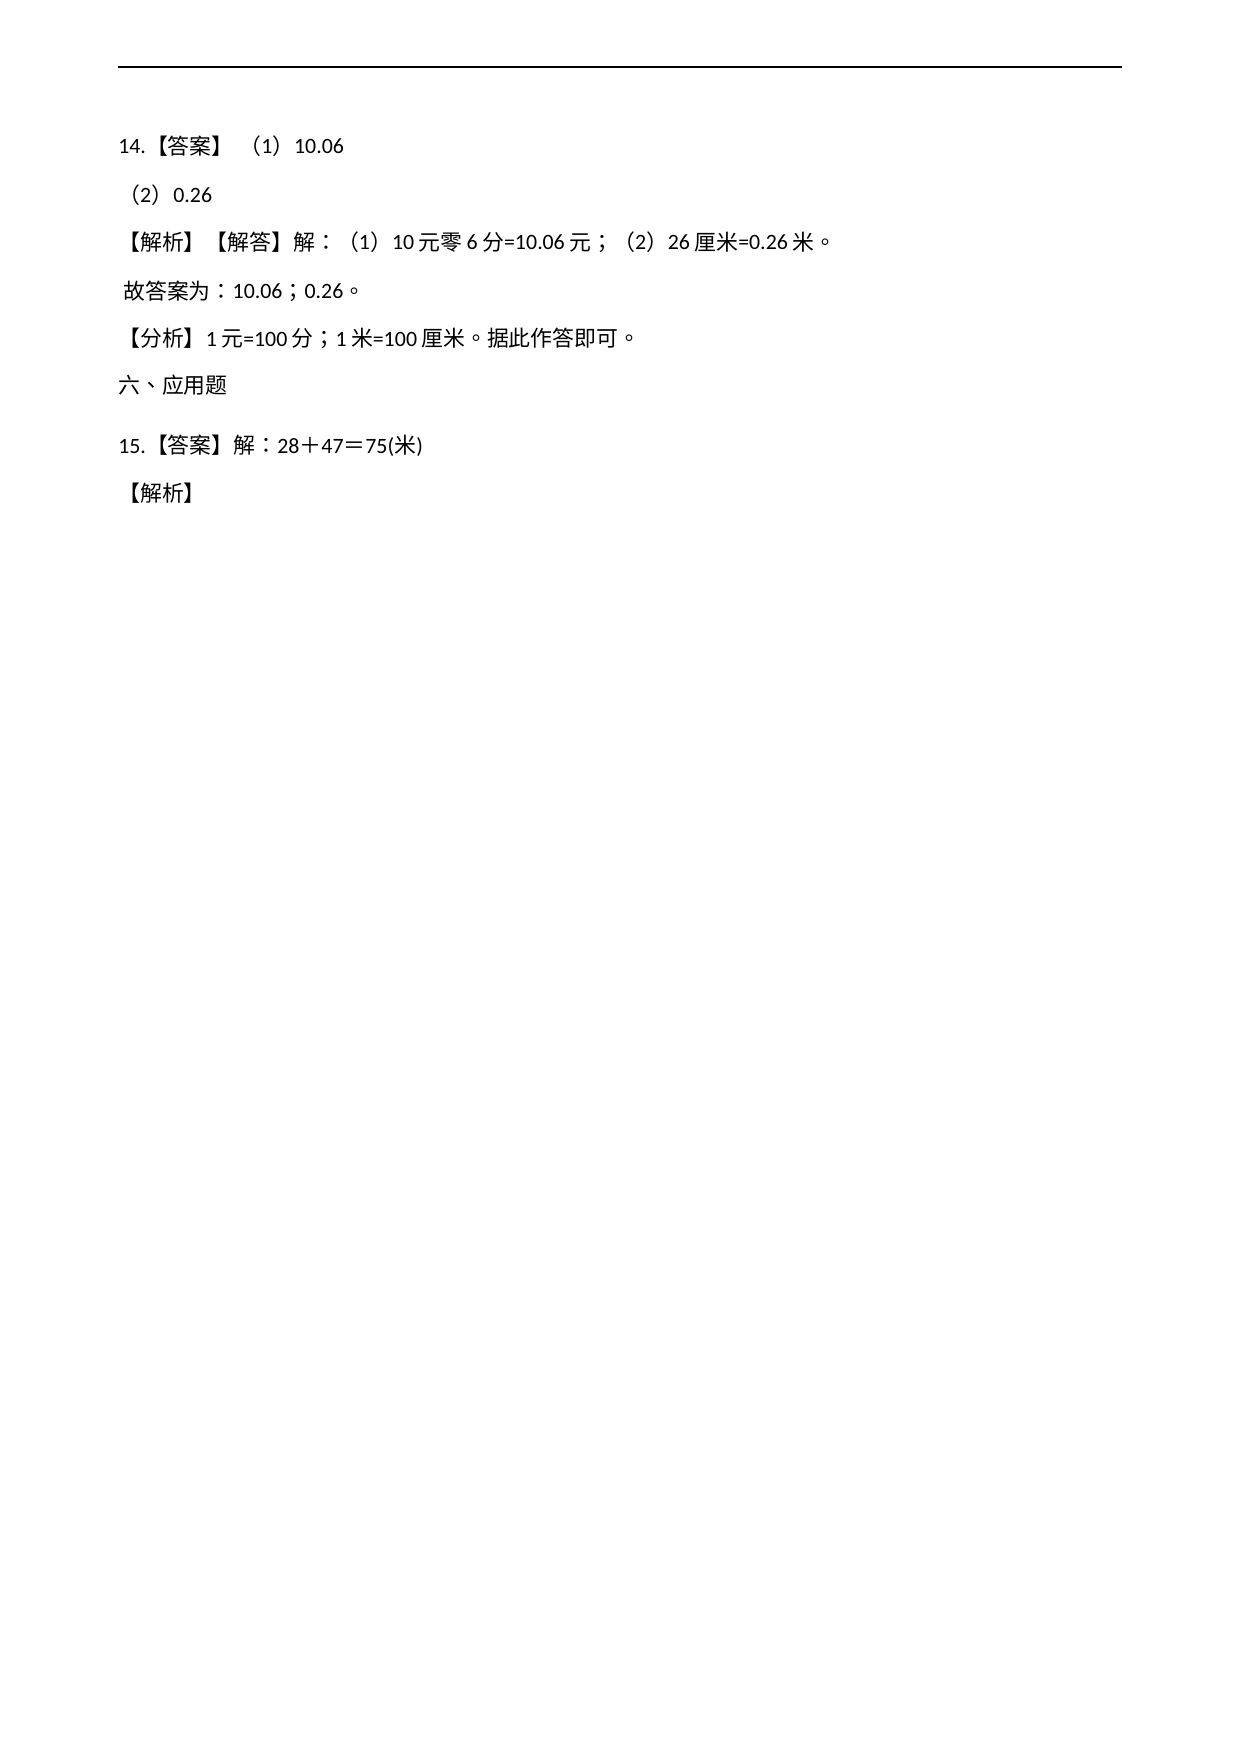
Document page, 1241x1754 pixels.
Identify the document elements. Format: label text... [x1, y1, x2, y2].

text 六、应用题 [118, 369, 1122, 402]
text 14.【答案】 （1）10.06 （2）0.26 [118, 129, 1122, 211]
text 【解析】【解答】解：（1）10元零6分=10.06元；（2）26厘米=0.26米。 故答案为：10.06；0.26。 [118, 226, 1122, 307]
text 15.【答案】解：28＋47＝75(米) [118, 429, 1122, 462]
text 【解析】 [118, 476, 1122, 509]
text 【分析】1元=100分；1米=100厘米。据此作答即可。 [118, 322, 1122, 354]
